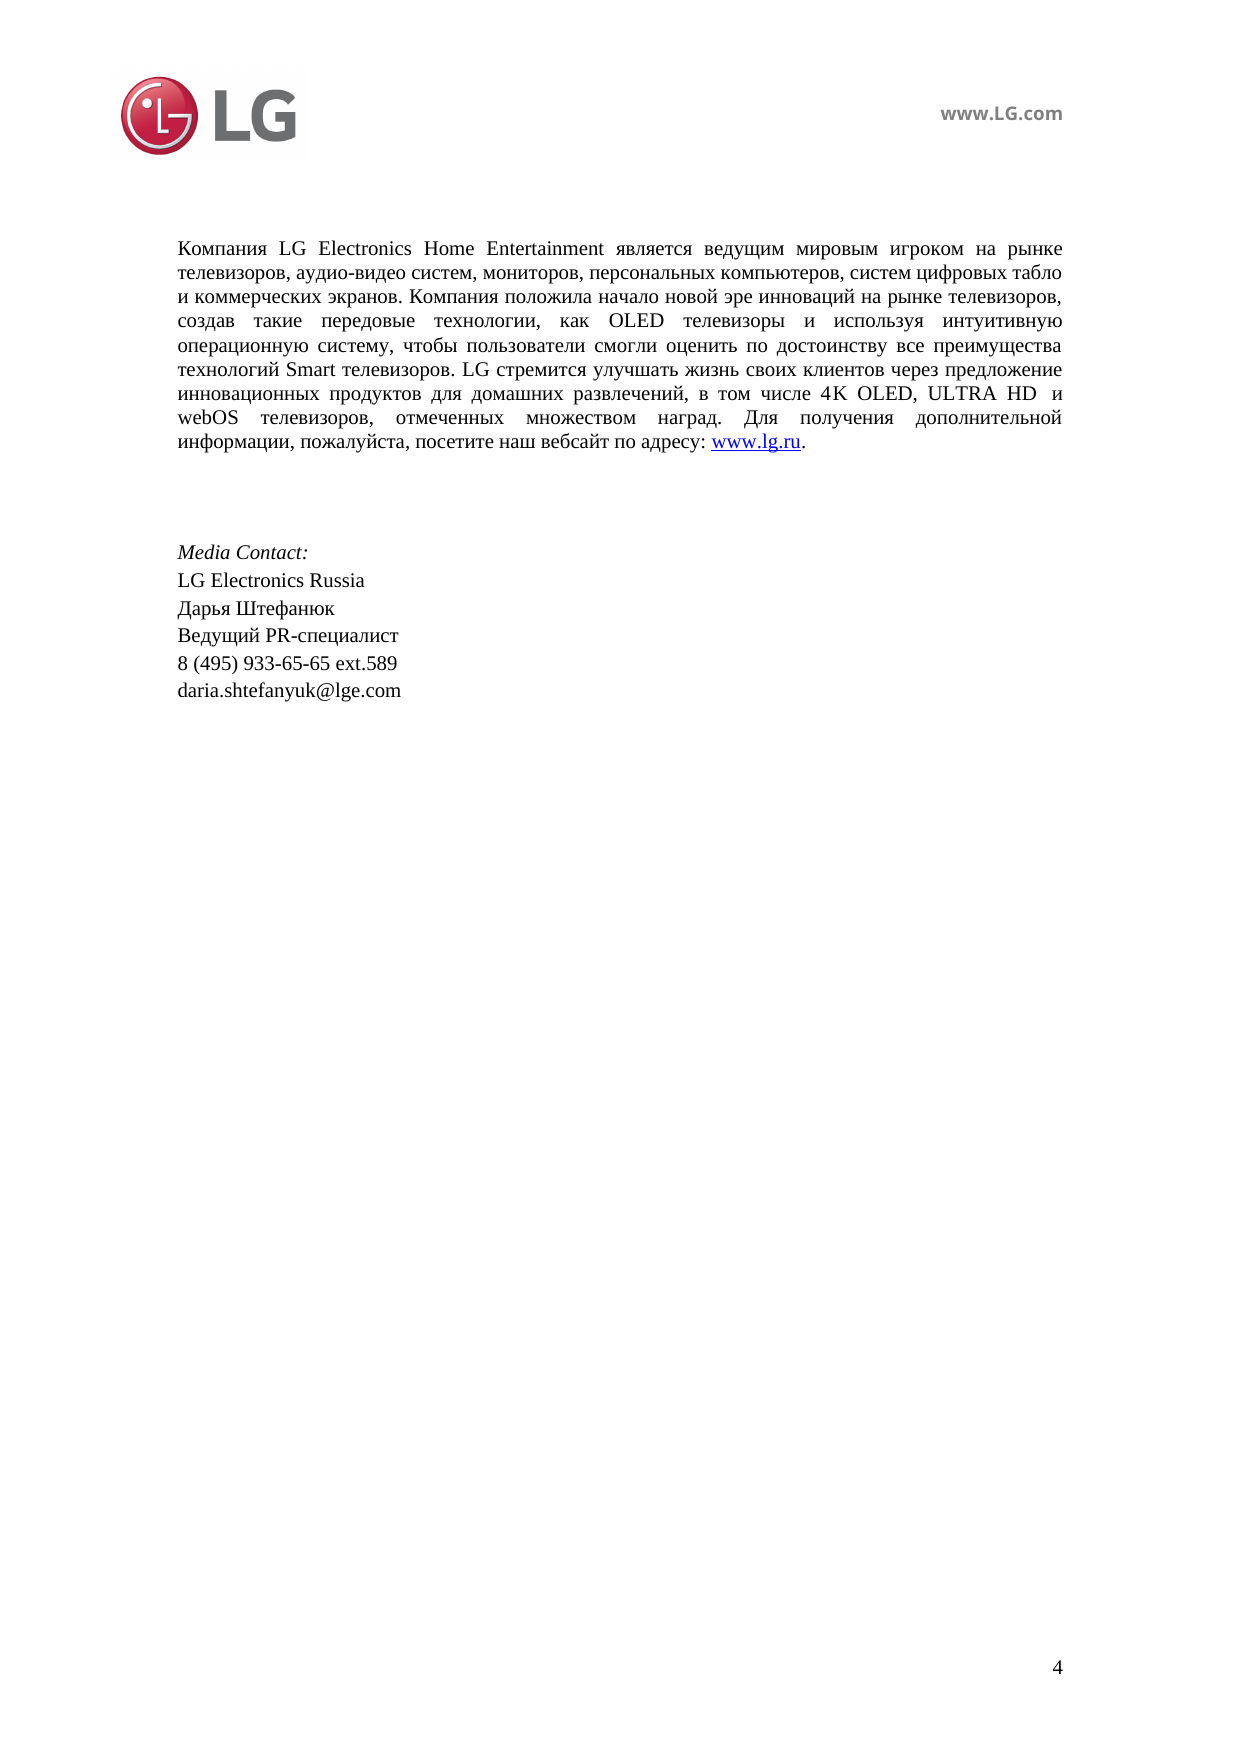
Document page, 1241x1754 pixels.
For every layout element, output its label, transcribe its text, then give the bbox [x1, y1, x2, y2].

text Media Contact: [177, 540, 1063, 564]
picture [110, 65, 310, 162]
text 8 (495) 933-65-65 ext.589 [177, 651, 1063, 675]
text Ведущий PR-специалист [177, 623, 1063, 647]
text daria.shtefanyuk@lge.com [177, 678, 1063, 702]
text LG Electronics Russia [177, 568, 1063, 592]
text Компания LG Electronics Home Entertainment является ведущим мировым игроком на рынке телевизоров, аудио-видео систем, мониторов, персональных компьютеров, систем цифровых табло и коммерческих экранов. Компания положила начало новой эре инноваций на рынке телевизоров, создав такие передовые технологии, как OLED телевизоры и используя интуитивную операционную систему, чтобы пользователи смогли оценить по достоинству все преимущества технологий Smart телевизоров. LG стремится улучшать жизнь своих клиентов через предложение инновационных продуктов для домашних развлечений, в том числе 4K OLED, ULTRA HD и webOS телевизоров, отмеченных множеством наград. Для получения дополнительной информации, пожалуйста, посетите наш вебсайт по адресу: www.lg.ru. [177, 236, 1063, 453]
text Дарья Штефанюк [177, 596, 1063, 619]
